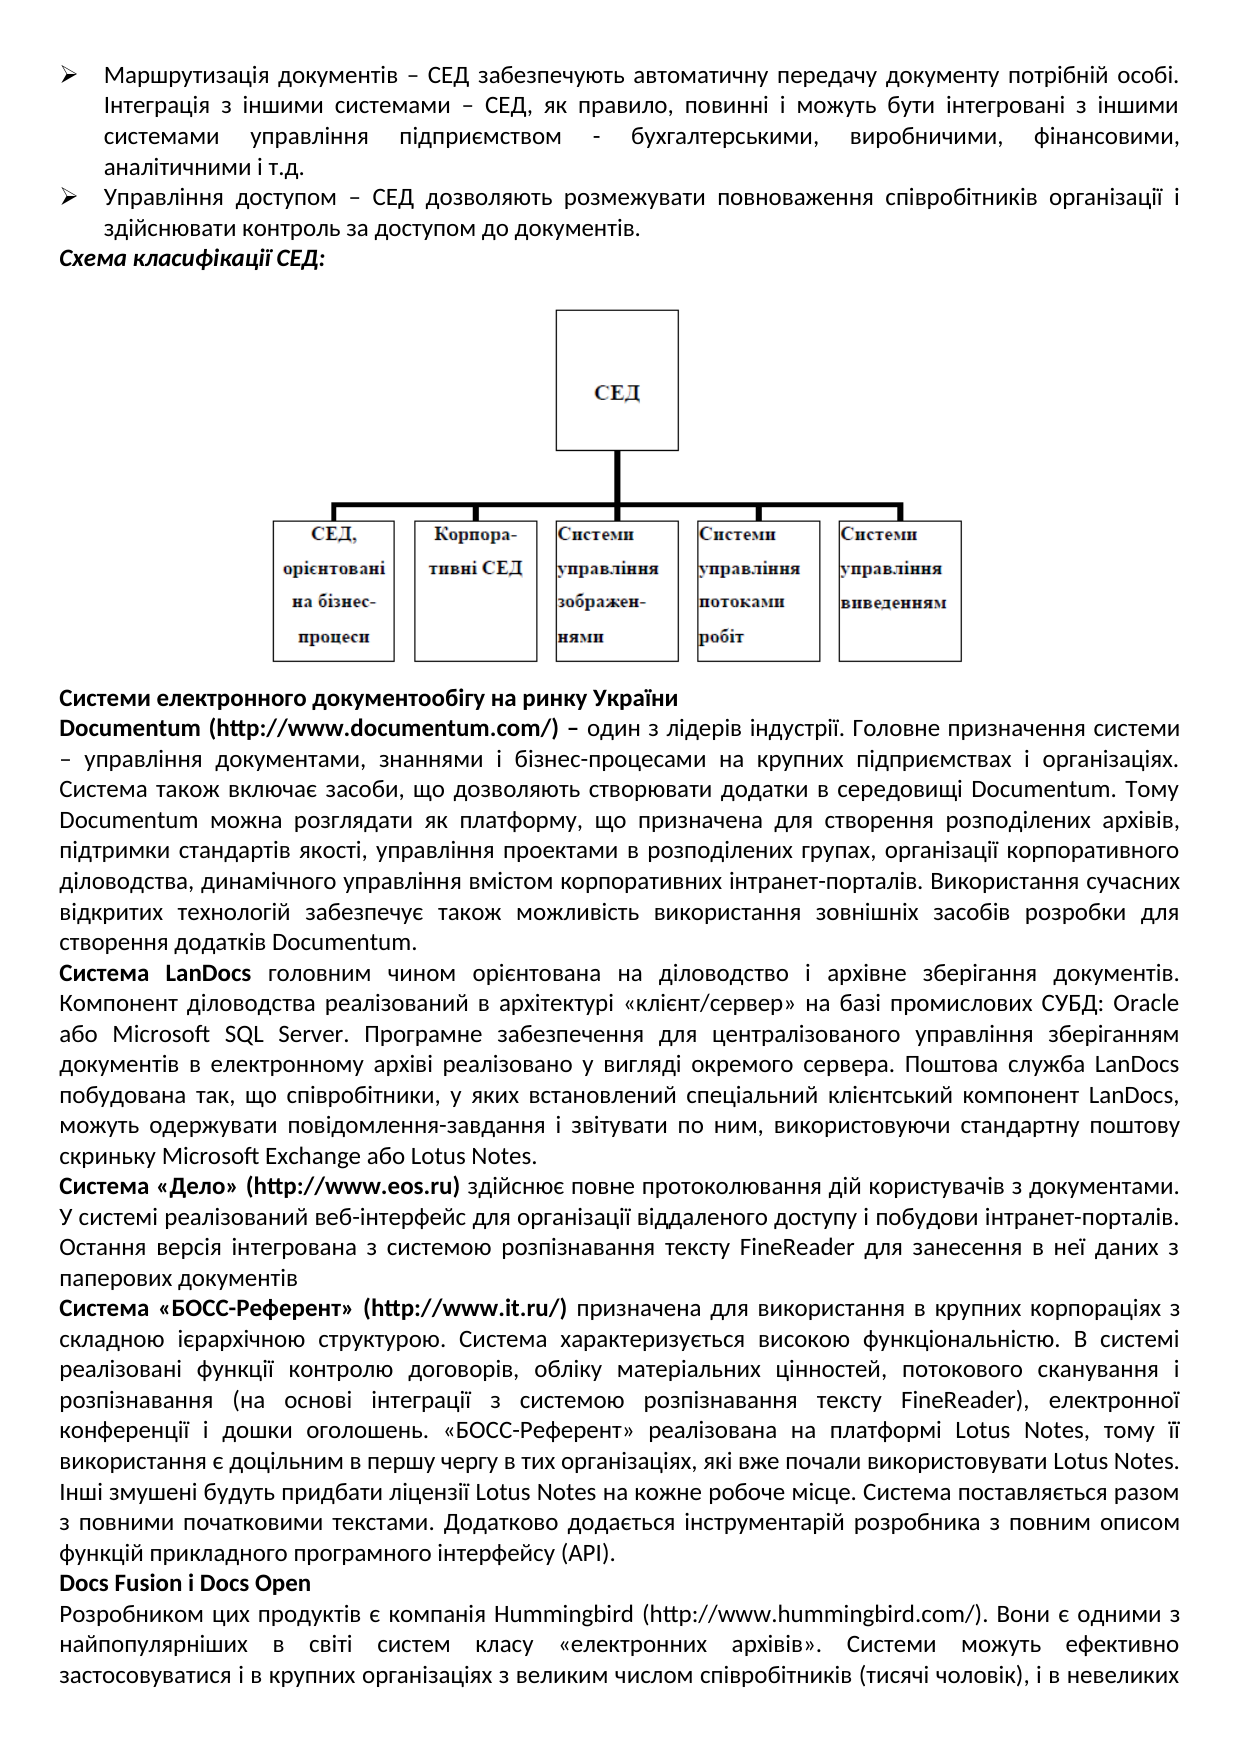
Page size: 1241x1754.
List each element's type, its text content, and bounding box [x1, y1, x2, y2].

text Система «БОСС-Референт» (http://www.it.ru/) призначена для використання в крупних корпораціях з складною ієрархічною структурою. Система характеризується високою функціональністю. В системі реалізовані функції контролю договорів, обліку матеріальних цінностей, потокового сканування і розпізнавання (на основі інтеграції з системою розпізнавання тексту FineReader), електронної конференції і дошки оголошень. «БОСС-Референт» реалізована на платформі Lotus Notes, тому її використання є доцільним в першу чергу в тих організаціях, які вже почали використовувати Lotus Notes. Інші змушені будуть придбати ліцензії Lotus Notes на кожне робоче місце. Система поставляється разом з повними початковими текстами. Додатково додається інструментарій розробника з повним описом функцій прикладного програмного інтерфейсу (API). [59, 1292, 1181, 1567]
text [59, 1598, 1181, 1689]
text Системи електронного документообігу на ринку України [59, 682, 1181, 713]
list Маршрутизація документів – СЕД забезпечують автоматичну передачу документу потрібній особі. Інтеграція з іншими системами – СЕД, як правило, повинні і можуть бути інтегровані з іншими системами управління підприємством - бухгалтерськими, виробничими, фінансовими, аналітичними і т.д. [59, 59, 1181, 181]
text Схема класифікації СЕД: [59, 242, 1181, 273]
text Documentum (http://www.documentum.com/) – один з лідерів індустрії. Головне призначення системи – управління документами, знаннями і бізнес-процесами на крупних підприємствах і організаціях. Система також включає засоби, що дозволяють створювати додатки в середовищі Documentum. Тому Documentum можна розглядати як платформу, що призначена для створення розподілених архівів, підтримки стандартів якості, управління проектами в розподілених групах, організації корпоративного діловодства, динамічного управління вмістом корпоративних інтранет-порталів. Використання сучасних відкритих технологій забезпечує також можливість використання зовнішніх засобів розробки для створення додатків Documentum. [59, 713, 1181, 957]
list Управління доступом – СЕД дозволяють розмежувати повноваження співробітників організації і здійснювати контроль за доступом до документів. [59, 181, 1181, 242]
text Система LanDocs головним чином орієнтована на діловодство і архівне зберігання документів. Компонент діловодства реалізований в архітектурі «клієнт/сервер» на базі промислових СУБД: Oracle або Microsoft SQL Server. Програмне забезпечення для централізованого управління зберіганням документів в електронному архіві реалізовано у вигляді окремого сервера. Поштова служба LanDocs побудована так, що співробітники, у яких встановлений спеціальний клієнтський компонент LanDocs, можуть одержувати повідомлення-завдання і звітувати по ним, використовуючи стандартну поштову скриньку Microsoft Exchange або Lotus Notes. [59, 957, 1181, 1170]
text Система «Дело» (http://www.eos.ru) здійснює повне протоколювання дій користувачів з документами. У системі реалізований веб-інтерфейс для організації віддаленого доступу і побудови інтранет-порталів. Остання версія інтегрована з системою розпізнавання тексту FineReader для занесення в неї даних з паперових документів [59, 1170, 1181, 1292]
text Docs Fusion і Docs Open [59, 1567, 1181, 1598]
